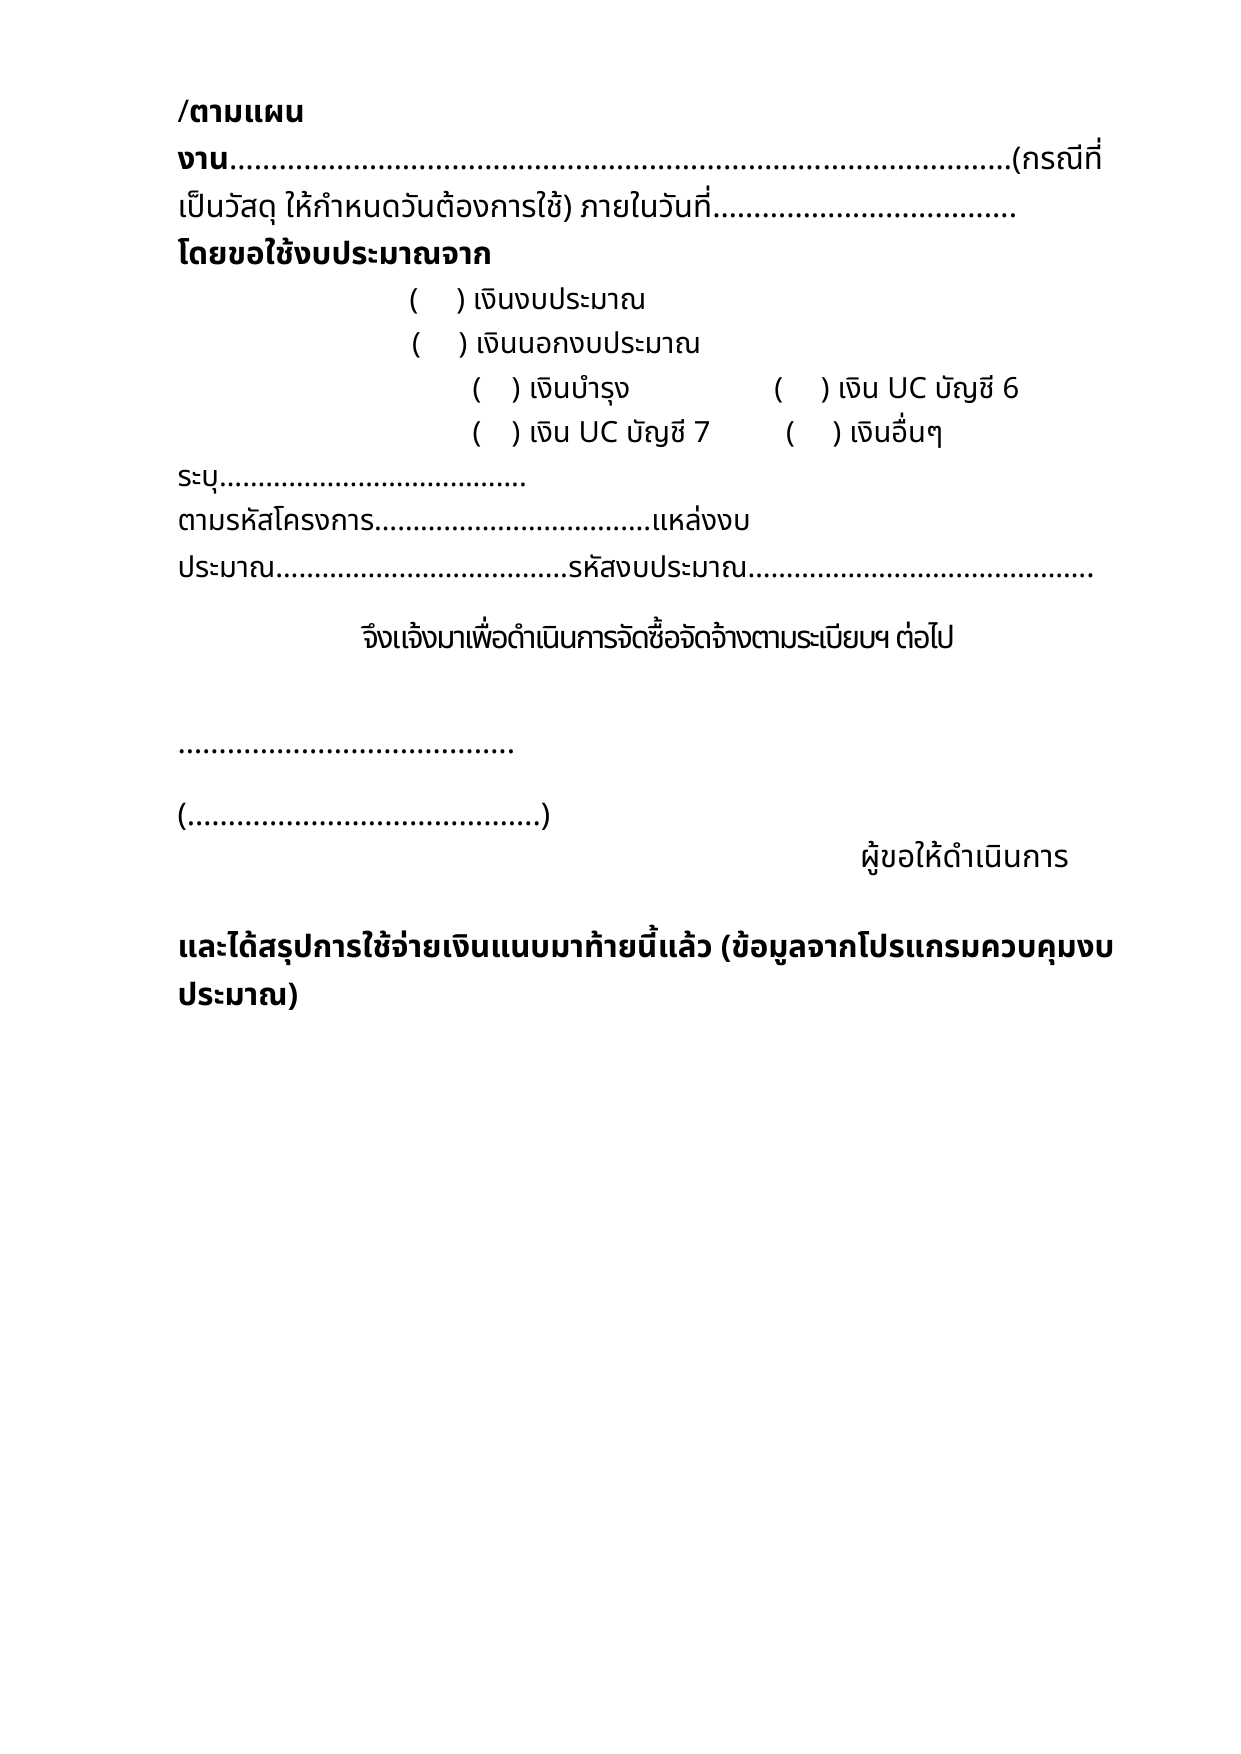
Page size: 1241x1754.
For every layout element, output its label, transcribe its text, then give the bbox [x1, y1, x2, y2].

text (…………………………………….) [177, 763, 1122, 834]
text ………………………………….. [177, 691, 1122, 763]
text โดยขอใช้งบประมาณจาก [177, 231, 1122, 278]
text จึงแจ้งมาเพื่อดำเนินการจัดซื้อจัดจ้างตามระเบียบฯ ต่อไป [177, 616, 1122, 663]
text ( ) เงินบำรุง ( ) เงิน UC บัญชี 6 [177, 367, 1122, 411]
text และได้สรุปการใช้จ่ายเงินแนบมาท้ายนี้แล้ว (ข้อมูลจากโปรแกรมควบคุมงบประมาณ) [177, 924, 1122, 1019]
text ( ) เงิน UC บัญชี 7 ( ) เงินอื่นๆ ระบุ…………………………………. [177, 411, 1122, 500]
text ผู้ขอให้ดำเนินการ [177, 834, 1122, 881]
text ( ) เงินงบประมาณ [177, 278, 1122, 323]
text ตามรหัสโครงการ……….……………….…….แหล่งงบประมาณ………….…..………..………รหัสงบประมาณ………………………..……………. [177, 500, 1122, 591]
text ( ) เงินนอกงบประมาณ [177, 323, 1122, 367]
text /ตามแผนงาน………………………………………………………………..…………………(กรณีที่เป็นวัสดุ ให้กำหนดวันต้องการใช้) ภายในวันที่………………………………. [177, 89, 1122, 231]
